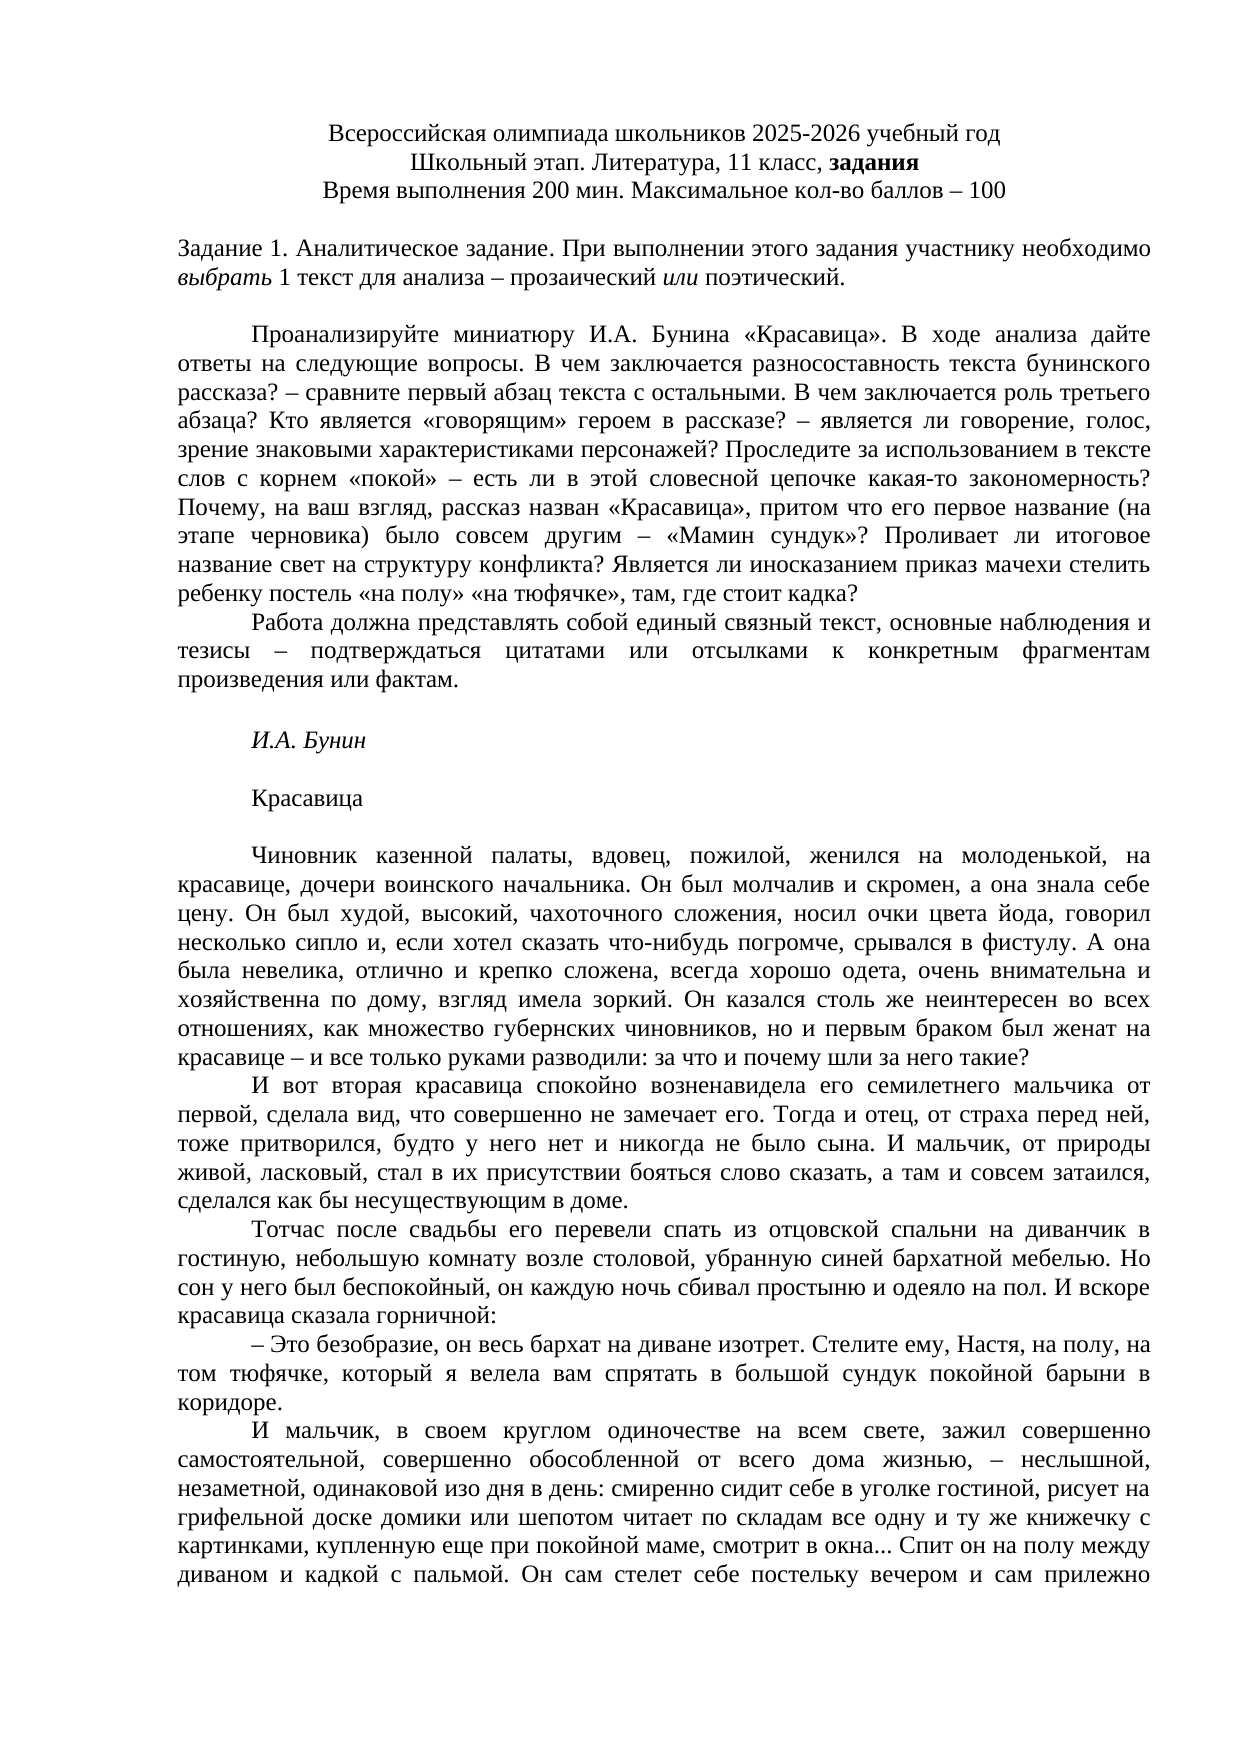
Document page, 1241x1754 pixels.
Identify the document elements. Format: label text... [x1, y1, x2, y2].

text Всероссийская олимпиада школьников 2025-2026 учебный год [177, 118, 1152, 147]
text Красавица [177, 783, 1152, 812]
text И.А. Бунин [177, 726, 1152, 754]
text Тотчас после свадьбы его перевели спать из отцовской спальни на диванчик в гостиную, небольшую комнату возле столовой, убранную синей бархатной мебелью. Но сон у него был беспокойный, он каждую ночь сбивал простыню и одеяло на пол. И вскоре красавица сказала горничной: [177, 1214, 1152, 1329]
text Школьный этап. Литература, 11 класс, задания [177, 147, 1152, 176]
text Работа должна представлять собой единый связный текст, основные наблюдения и тезисы – подтверждаться цитатами или отсылками к конкретным фрагментам произведения или фактам. [177, 607, 1152, 693]
text Чиновник казенной палаты, вдовец, пожилой, женился на молоденькой, на красавице, дочери воинского начальника. Он был молчалив и скромен, а она знала себе цену. Он был худой, высокий, чахоточного сложения, носил очки цвета йода, говорил несколько сипло и, если хотел сказать что-нибудь погромче, срывался в фистулу. А она была невелика, отлично и крепко сложена, всегда хорошо одета, очень внимательна и хозяйственна по дому, взгляд имела зоркий. Он казался столь же неинтересен во всех отношениях, как множество губернских чиновников, но и первым браком был женат на красавице – и все только руками разводили: за что и почему шли за него такие? [177, 841, 1152, 1071]
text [177, 1416, 1152, 1588]
text – Это безобразие, он весь бархат на диване изотрет. Стелите ему, Настя, на полу, на том тюфячке, который я велела вам спрятать в большой сундук покойной барыни в коридоре. [177, 1329, 1152, 1416]
text И вот вторая красавица спокойно возненавидела его семилетнего мальчика от первой, сделала вид, что совершенно не замечает его. Тогда и отец, от страха перед ней, тоже притворился, будто у него нет и никогда не было сына. И мальчик, от природы живой, ласковый, стал в их присутствии бояться слово сказать, а там и совсем затаился, сделался как бы несуществующим в доме. [177, 1071, 1152, 1214]
text Время выполнения 200 мин. Максимальное кол-во баллов – 100 [177, 176, 1152, 204]
text Проанализируйте миниатюру И.А. Бунина «Красавица». В ходе анализа дайте ответы на следующие вопросы. В чем заключается разносоставность текста бунинского рассказа? – сравните первый абзац текста с остальными. В чем заключается роль третьего абзаца? Кто является «говорящим» героем в рассказе? – является ли говорение, голос, зрение знаковыми характеристиками персонажей? Проследите за использованием в тексте слов с корнем «покой» – есть ли в этой словесной цепочке какая-то закономерность? Почему, на ваш взгляд, рассказ назван «Красавица», притом что его первое название (на этапе черновика) было совсем другим – «Мамин сундук»? Проливает ли итоговое название свет на структуру конфликта? Является ли иносказанием приказ мачехи стелить ребенку постель «на полу» «на тюфячке», там, где стоит кадка? [177, 319, 1152, 607]
text Задание 1. Аналитическое задание. При выполнении этого задания участнику необходимо выбрать 1 текст для анализа – прозаический или поэтический. [177, 233, 1152, 291]
